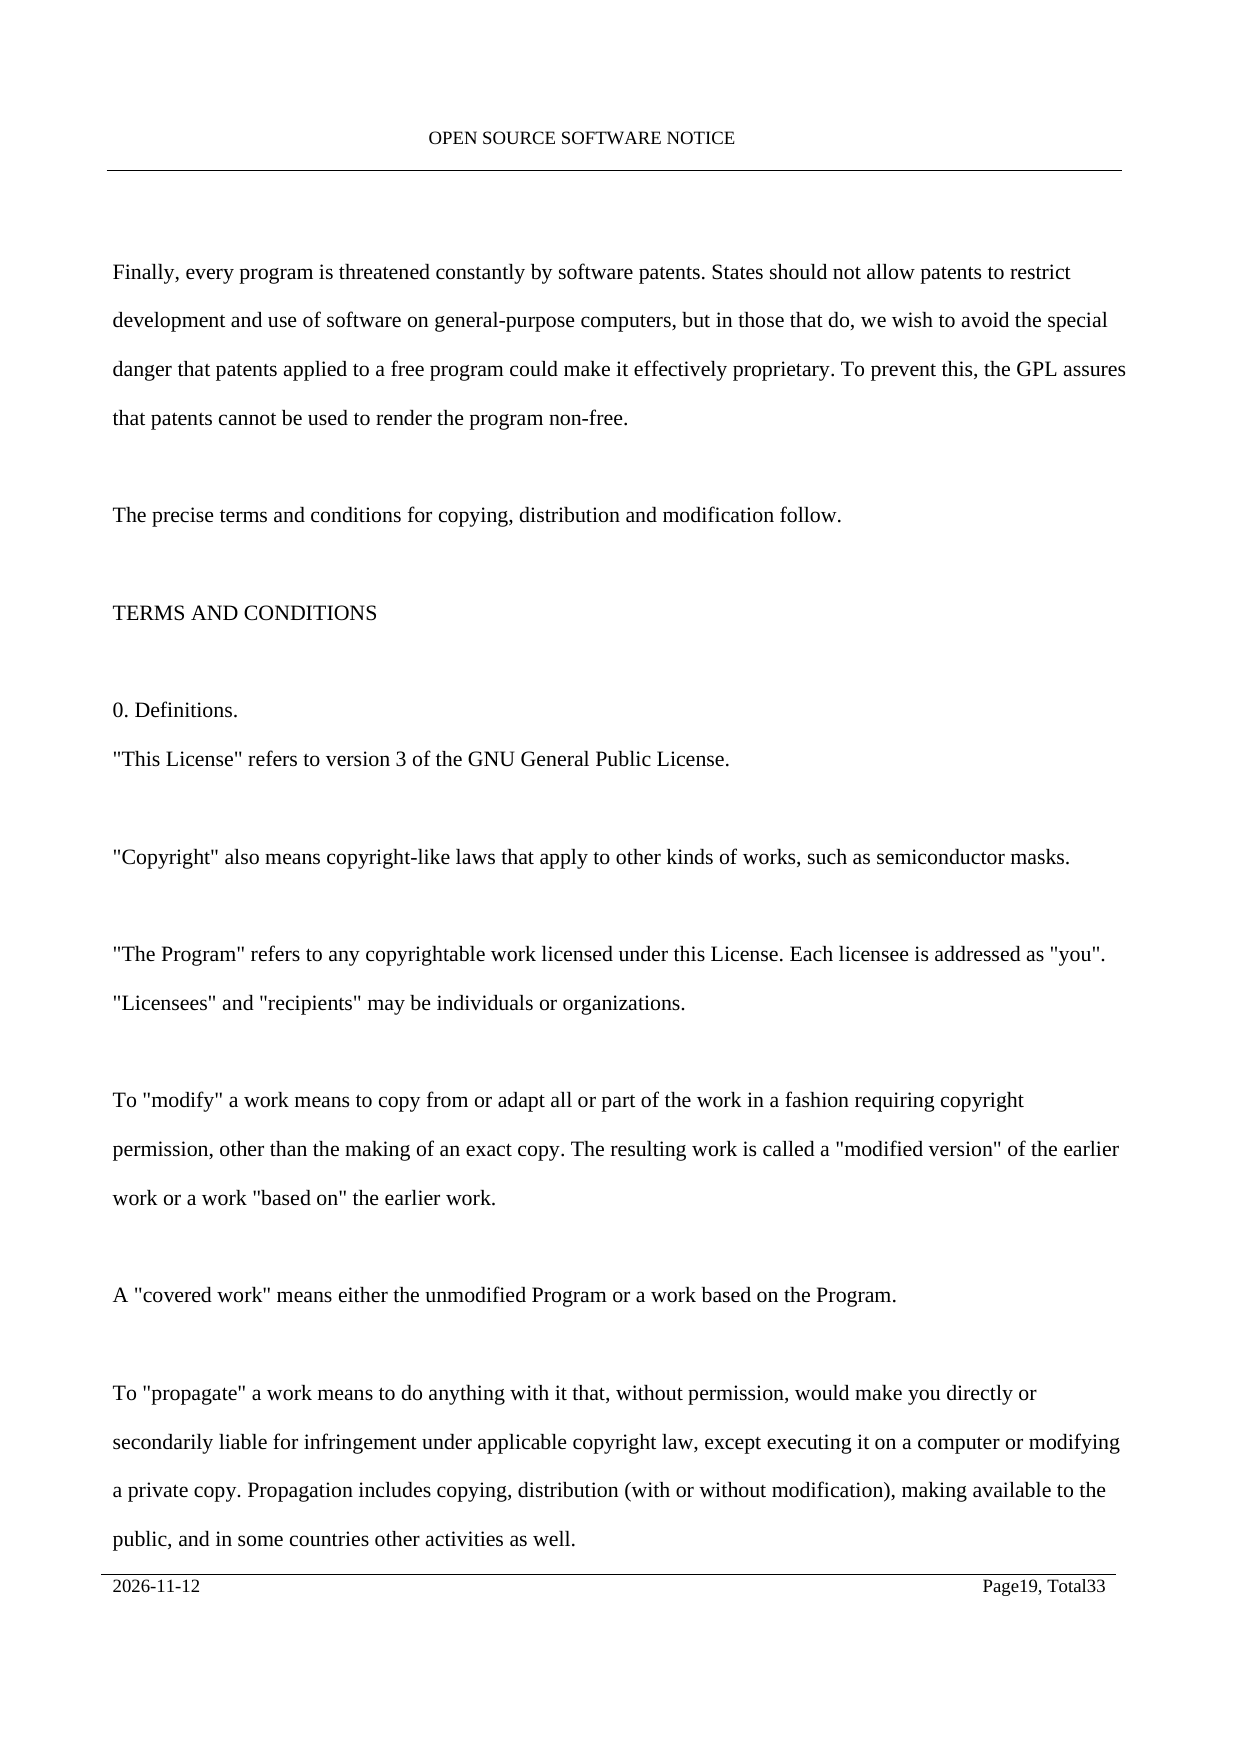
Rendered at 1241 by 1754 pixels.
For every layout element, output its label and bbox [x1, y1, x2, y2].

text [112, 206, 1128, 1555]
